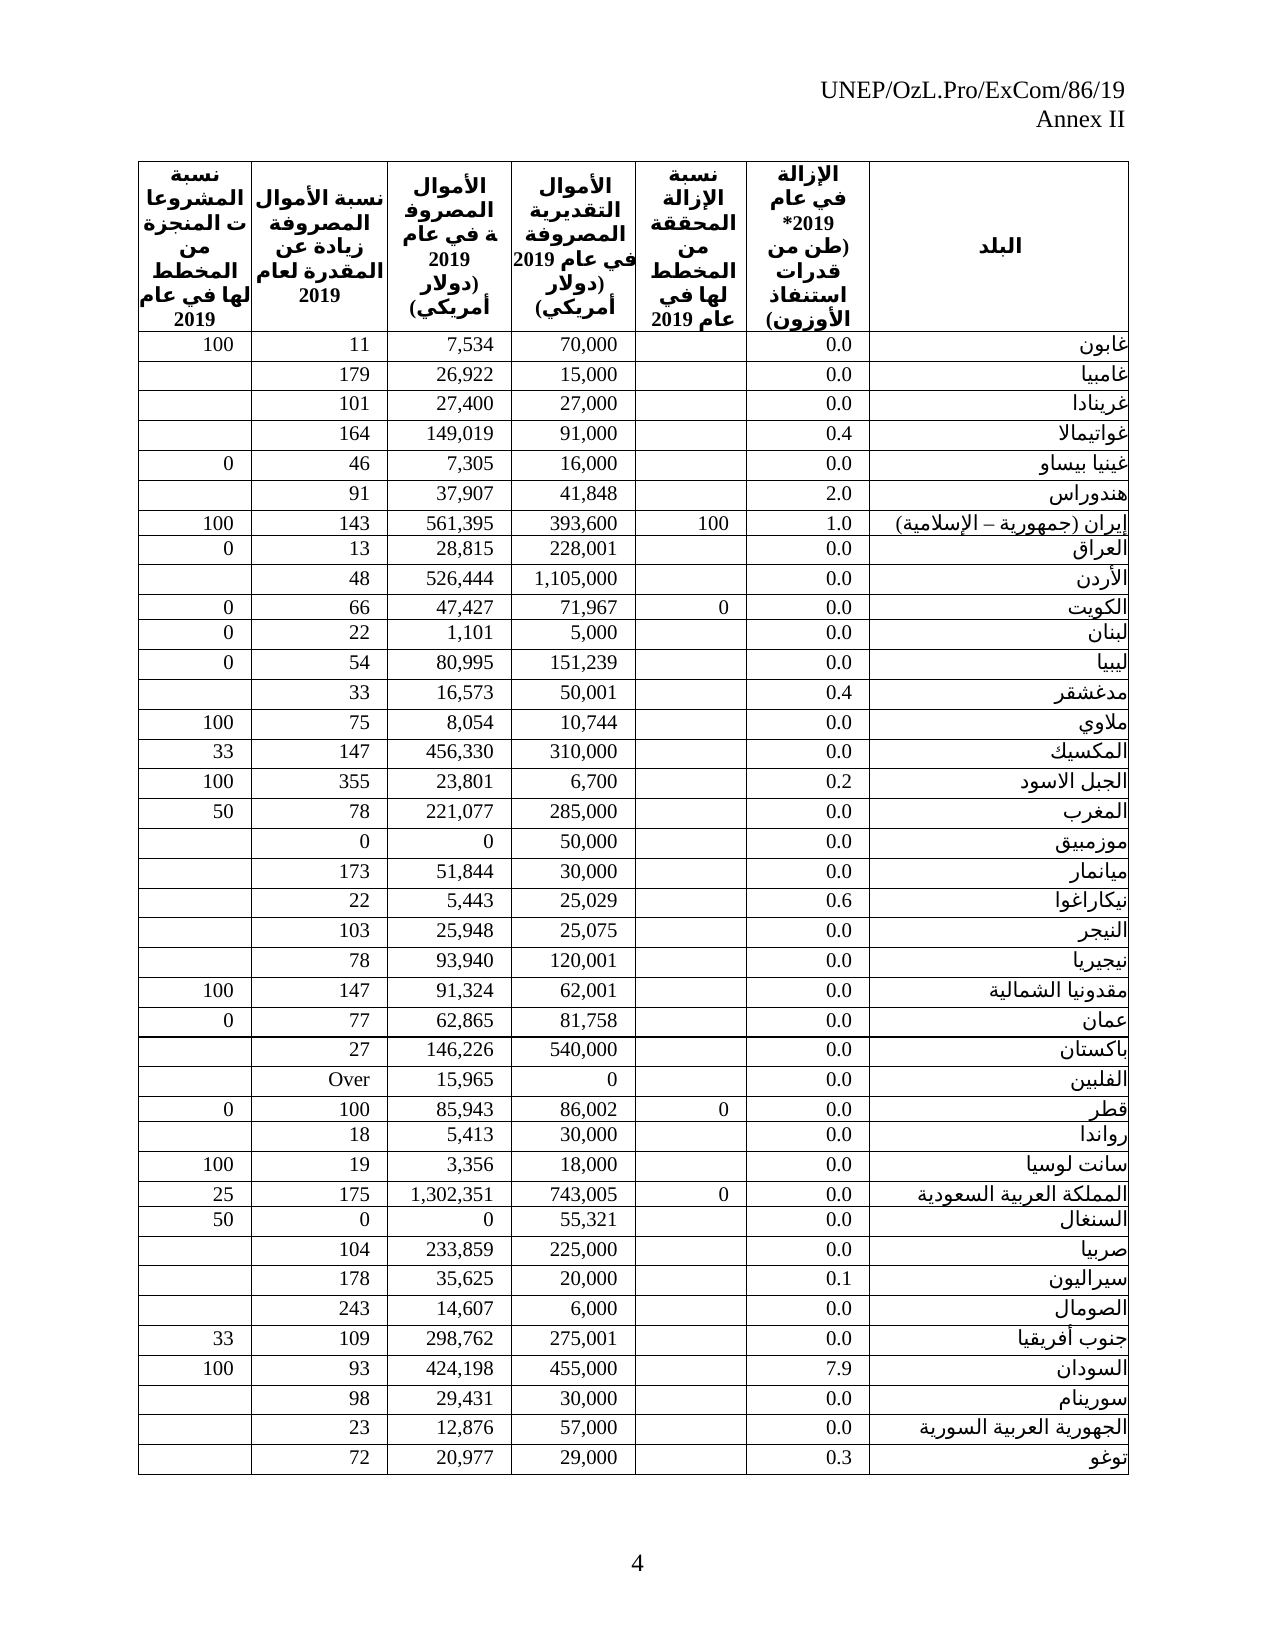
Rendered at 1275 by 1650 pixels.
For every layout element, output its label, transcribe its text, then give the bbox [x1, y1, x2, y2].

table_cell ليبيا [870, 650, 1128, 679]
table_cell موزمبيق [870, 829, 1128, 858]
table_cell 91,000 [512, 421, 635, 450]
table_cell 93 [252, 1356, 387, 1384]
table_cell [139, 391, 251, 420]
table_cell 0 [388, 1207, 511, 1236]
table_cell 0 [252, 829, 387, 858]
table_cell نيجيريا [870, 948, 1128, 977]
table_cell لبنان [870, 620, 1128, 649]
table_cell 8,054 [388, 710, 511, 738]
table_cell 81,758 [512, 1008, 635, 1036]
table_cell 275,001 [512, 1326, 635, 1355]
table_cell [139, 1445, 251, 1474]
table_cell 100 [139, 978, 251, 1007]
table_cell 91,324 [388, 978, 511, 1007]
table_cell 455,000 [512, 1356, 635, 1384]
table_cell 18 [252, 1122, 387, 1151]
table_cell 393,600 [512, 511, 635, 534]
table_cell 104 [252, 1237, 387, 1265]
table_cell [636, 391, 746, 420]
table_cell مقدونيا الشمالية [870, 978, 1128, 1007]
table_cell 29,431 [388, 1386, 511, 1414]
table_cell 23,801 [388, 769, 511, 798]
table_cell سيراليون [870, 1266, 1128, 1295]
table_cell المملكة العربية السعودية [870, 1182, 1128, 1206]
table_cell [139, 1122, 251, 1151]
table_cell 0.0 [747, 362, 869, 390]
table_cell 19 [252, 1152, 387, 1181]
table_cell 91 [252, 481, 387, 509]
table_cell 0 [636, 1182, 746, 1206]
table_cell 37,907 [388, 481, 511, 509]
table_cell 100 [252, 1097, 387, 1121]
table_cell 27,400 [388, 391, 511, 420]
table_cell 0.0 [747, 1386, 869, 1414]
table_cell 1.0 [747, 511, 869, 534]
table_cell 33 [139, 1326, 251, 1355]
table_cell 33 [139, 740, 251, 768]
table_cell غرينادا [870, 391, 1128, 420]
table_cell 33 [252, 680, 387, 709]
table_cell 0.0 [747, 595, 869, 619]
table_cell 98 [252, 1386, 387, 1414]
table_cell 22 [252, 620, 387, 649]
table_cell 1,302,351 [388, 1182, 511, 1206]
table_cell [636, 1008, 746, 1036]
table_cell 75 [252, 710, 387, 738]
table_cell 0.0 [747, 391, 869, 420]
table_cell 2.0 [747, 481, 869, 509]
table_cell 0 [388, 829, 511, 858]
table_cell [139, 362, 251, 390]
table_cell 0.0 [747, 710, 869, 738]
table_cell 285,000 [512, 799, 635, 828]
table_cell 1,101 [388, 620, 511, 649]
table_cell 0.0 [747, 1038, 869, 1066]
table_cell 6,700 [512, 769, 635, 798]
table_cell 22 [252, 889, 387, 917]
table_cell 561,395 [388, 511, 511, 534]
table_cell 298,762 [388, 1326, 511, 1355]
table_cell [636, 1296, 746, 1325]
table_cell 0.0 [747, 650, 869, 679]
table_cell [636, 1207, 746, 1236]
table_cell 0.0 [747, 332, 869, 361]
table_cell [636, 565, 746, 594]
table_cell 29,000 [512, 1445, 635, 1474]
table_cell 0.0 [747, 1207, 869, 1236]
table_cell 71,967 [512, 595, 635, 619]
table_header البلد [870, 162, 1128, 331]
table_cell [139, 1038, 251, 1066]
table_cell 27 [252, 1038, 387, 1066]
table_cell 77 [252, 1008, 387, 1036]
table_cell 30,000 [512, 1386, 635, 1414]
table_cell 540,000 [512, 1038, 635, 1066]
table_cell 78 [252, 948, 387, 977]
table_cell عمان [870, 1008, 1128, 1036]
table_cell 0 [139, 595, 251, 619]
table_cell 0.0 [747, 948, 869, 977]
table_cell 5,000 [512, 620, 635, 649]
table_cell [636, 421, 746, 450]
table_cell 3,356 [388, 1152, 511, 1181]
table_cell 5,443 [388, 889, 511, 917]
table_cell 143 [252, 511, 387, 534]
table_cell 164 [252, 421, 387, 450]
table_cell 424,198 [388, 1356, 511, 1384]
table_cell 51,844 [388, 859, 511, 887]
table_cell 100 [139, 1356, 251, 1384]
table_cell 0 [139, 620, 251, 649]
table_cell [636, 1122, 746, 1151]
table_cell الصومال [870, 1296, 1128, 1325]
table_cell [636, 1038, 746, 1066]
table_cell جنوب أفريقيا [870, 1326, 1128, 1355]
table_cell Over [252, 1067, 387, 1096]
table_cell 0.0 [747, 829, 869, 858]
table_cell الكويت [870, 595, 1128, 619]
table_cell [636, 650, 746, 679]
table_cell 12,876 [388, 1415, 511, 1444]
table_cell 149,019 [388, 421, 511, 450]
table_cell 743,005 [512, 1182, 635, 1206]
table_cell توغو [870, 1445, 1128, 1474]
table_cell 101 [252, 391, 387, 420]
table_cell 15,965 [388, 1067, 511, 1096]
table_header نسبة المشروعات المنجزة من المخطط لها في عام 2019 [139, 162, 251, 331]
table_cell [139, 565, 251, 594]
table_cell [636, 978, 746, 1007]
table_cell [636, 1237, 746, 1265]
table_cell صربيا [870, 1237, 1128, 1265]
table_cell 50,000 [512, 829, 635, 858]
table_cell الفلبين [870, 1067, 1128, 1096]
table_cell 221,077 [388, 799, 511, 828]
table_cell 0.0 [747, 978, 869, 1007]
table_cell 0.0 [747, 1415, 869, 1444]
table_cell 46 [252, 451, 387, 480]
table_cell 0 [139, 536, 251, 564]
table_cell 0.0 [747, 1008, 869, 1036]
table_cell 0.0 [747, 1182, 869, 1206]
table_cell 100 [139, 769, 251, 798]
table_cell المغرب [870, 799, 1128, 828]
table_cell [636, 740, 746, 768]
table_cell [636, 710, 746, 738]
table_header الإزالة في عام 2019* (طن من قدرات استنفاذ الأوزون) [747, 162, 869, 331]
table_cell 0 [512, 1067, 635, 1096]
table_cell [139, 889, 251, 917]
table_cell غامبيا [870, 362, 1128, 390]
table_cell 146,226 [388, 1038, 511, 1066]
table_cell 0.0 [747, 859, 869, 887]
table_cell 0.0 [747, 1326, 869, 1355]
table_cell [636, 948, 746, 977]
table_cell العراق [870, 536, 1128, 564]
table_cell 0.0 [747, 1122, 869, 1151]
table_cell 100 [636, 511, 746, 534]
table_cell 0.1 [747, 1266, 869, 1295]
table_cell [636, 362, 746, 390]
table_cell 18,000 [512, 1152, 635, 1181]
table_cell 0.0 [747, 620, 869, 649]
table_cell 100 [139, 332, 251, 361]
table_cell 0.0 [747, 565, 869, 594]
table_cell باكستان [870, 1038, 1128, 1066]
table_cell 0.4 [747, 421, 869, 450]
table_cell 0.6 [747, 889, 869, 917]
table_cell [139, 481, 251, 509]
table_cell 48 [252, 565, 387, 594]
table_cell 175 [252, 1182, 387, 1206]
table_cell 0.3 [747, 1445, 869, 1474]
table_cell 26,922 [388, 362, 511, 390]
table_cell 0.0 [747, 799, 869, 828]
table_cell 1,105,000 [512, 565, 635, 594]
table_cell الجهورية العربية السورية [870, 1415, 1128, 1444]
table_cell 310,000 [512, 740, 635, 768]
table_cell إيران (جمهورية – الإسلامية) [870, 511, 1128, 534]
table_cell 0.0 [747, 1237, 869, 1265]
table_cell [636, 1152, 746, 1181]
table_cell 15,000 [512, 362, 635, 390]
table_cell 147 [252, 978, 387, 1007]
table_cell 27,000 [512, 391, 635, 420]
table_cell 6,000 [512, 1296, 635, 1325]
table_cell [636, 1356, 746, 1384]
table_cell 28,815 [388, 536, 511, 564]
table_cell 151,239 [512, 650, 635, 679]
table_cell النيجر [870, 918, 1128, 947]
table_cell [139, 1415, 251, 1444]
table_cell 0 [139, 1097, 251, 1121]
table_cell 178 [252, 1266, 387, 1295]
table_cell 0 [139, 650, 251, 679]
table_cell ملاوي [870, 710, 1128, 738]
table_cell [139, 829, 251, 858]
table_cell 7.9 [747, 1356, 869, 1384]
table_cell [636, 332, 746, 361]
table_cell [636, 829, 746, 858]
table_cell 13 [252, 536, 387, 564]
table_cell [636, 918, 746, 947]
table_cell [636, 889, 746, 917]
table_cell 0.0 [747, 1067, 869, 1096]
table_cell 86,002 [512, 1097, 635, 1121]
table_cell 0 [636, 595, 746, 619]
table_cell 100 [139, 1152, 251, 1181]
table_cell 0.0 [747, 740, 869, 768]
table_cell 16,000 [512, 451, 635, 480]
table_cell 0 [636, 1097, 746, 1121]
table_cell 14,607 [388, 1296, 511, 1325]
table_cell 179 [252, 362, 387, 390]
table_cell [139, 1067, 251, 1096]
table_cell [636, 481, 746, 509]
table_cell 66 [252, 595, 387, 619]
table_cell [636, 1415, 746, 1444]
table_cell [636, 799, 746, 828]
table_cell 11 [252, 332, 387, 361]
table_cell 7,534 [388, 332, 511, 361]
table_cell 147 [252, 740, 387, 768]
table_cell 0.4 [747, 680, 869, 709]
table_cell غابون [870, 332, 1128, 361]
table_cell [139, 680, 251, 709]
table_cell 173 [252, 859, 387, 887]
table_cell 0.0 [747, 1152, 869, 1181]
table_cell [139, 859, 251, 887]
table_cell 85,943 [388, 1097, 511, 1121]
table_cell 355 [252, 769, 387, 798]
table_cell 25,075 [512, 918, 635, 947]
table_cell [636, 859, 746, 887]
table_cell 103 [252, 918, 387, 947]
table_cell 41,848 [512, 481, 635, 509]
table_cell [636, 451, 746, 480]
table_cell 7,305 [388, 451, 511, 480]
table_cell 80,995 [388, 650, 511, 679]
table_cell 50 [139, 1207, 251, 1236]
table_cell [636, 1445, 746, 1474]
table_cell [636, 769, 746, 798]
table_cell 62,865 [388, 1008, 511, 1036]
table_cell 0.0 [747, 536, 869, 564]
table_cell الجبل الاسود [870, 769, 1128, 798]
table_cell 57,000 [512, 1415, 635, 1444]
table_cell 16,573 [388, 680, 511, 709]
table_cell 93,940 [388, 948, 511, 977]
table_cell 70,000 [512, 332, 635, 361]
table_header الأموال التقديرية المصروفة في عام 2019 (دولار أمريكي) [512, 162, 635, 331]
table_cell [139, 1296, 251, 1325]
table_cell 10,744 [512, 710, 635, 738]
table_cell هندوراس [870, 481, 1128, 509]
table_header الأموال المصروفة في عام 2019 (دولار أمريكي) [388, 162, 511, 331]
table_cell [139, 421, 251, 450]
table_cell قطر [870, 1097, 1128, 1121]
table_cell 20,000 [512, 1266, 635, 1295]
table_header نسبة الأموال المصروفة زيادة عن المقدرة لعام 2019 [252, 162, 387, 331]
table_cell سورينام [870, 1386, 1128, 1414]
table_cell 5,413 [388, 1122, 511, 1151]
table_cell السودان [870, 1356, 1128, 1384]
table_cell 62,001 [512, 978, 635, 1007]
table_cell 109 [252, 1326, 387, 1355]
table_cell 456,330 [388, 740, 511, 768]
table_cell رواندا [870, 1122, 1128, 1151]
table_cell 0.0 [747, 1296, 869, 1325]
table_cell 120,001 [512, 948, 635, 977]
table_cell [139, 1386, 251, 1414]
table_cell السنغال [870, 1207, 1128, 1236]
table_cell [636, 620, 746, 649]
table_cell 228,001 [512, 536, 635, 564]
table_cell 0.2 [747, 769, 869, 798]
table_cell غواتيمالا [870, 421, 1128, 450]
table_cell 100 [139, 511, 251, 534]
table_cell 47,427 [388, 595, 511, 619]
table_cell 0 [139, 1008, 251, 1036]
table_cell 25,948 [388, 918, 511, 947]
table_cell 20,977 [388, 1445, 511, 1474]
table_cell 0.0 [747, 1097, 869, 1121]
table_cell 50,001 [512, 680, 635, 709]
table_cell 35,625 [388, 1266, 511, 1295]
table_cell 0 [252, 1207, 387, 1236]
table_cell ميانمار [870, 859, 1128, 887]
table_cell [636, 1326, 746, 1355]
table_cell 233,859 [388, 1237, 511, 1265]
table_cell [139, 948, 251, 977]
table_cell [636, 1386, 746, 1414]
table_cell نيكاراغوا [870, 889, 1128, 917]
table_cell سانت لوسيا [870, 1152, 1128, 1181]
table_cell [636, 1067, 746, 1096]
table_cell 30,000 [512, 859, 635, 887]
table_cell 225,000 [512, 1237, 635, 1265]
table_cell الأردن [870, 565, 1128, 594]
table_cell [139, 1237, 251, 1265]
table_cell 25 [139, 1182, 251, 1206]
table_header نسبة الإزالة المحققة من المخطط لها في عام 2019 [636, 162, 746, 331]
table_cell 54 [252, 650, 387, 679]
table_cell 0 [139, 451, 251, 480]
table_cell [139, 1266, 251, 1295]
table_cell [636, 680, 746, 709]
table_cell 72 [252, 1445, 387, 1474]
table_cell 55,321 [512, 1207, 635, 1236]
table_cell [636, 536, 746, 564]
table_cell 78 [252, 799, 387, 828]
table_cell 25,029 [512, 889, 635, 917]
table_cell غينيا بيساو [870, 451, 1128, 480]
table_cell المكسيك [870, 740, 1128, 768]
table_cell [636, 1266, 746, 1295]
table_cell [139, 918, 251, 947]
table_cell 526,444 [388, 565, 511, 594]
table_cell مدغشقر [870, 680, 1128, 709]
table_cell 0.0 [747, 451, 869, 480]
table_cell 100 [139, 710, 251, 738]
table_cell 0.0 [747, 918, 869, 947]
table_cell 243 [252, 1296, 387, 1325]
table_cell 23 [252, 1415, 387, 1444]
table_cell 30,000 [512, 1122, 635, 1151]
table_cell 50 [139, 799, 251, 828]
